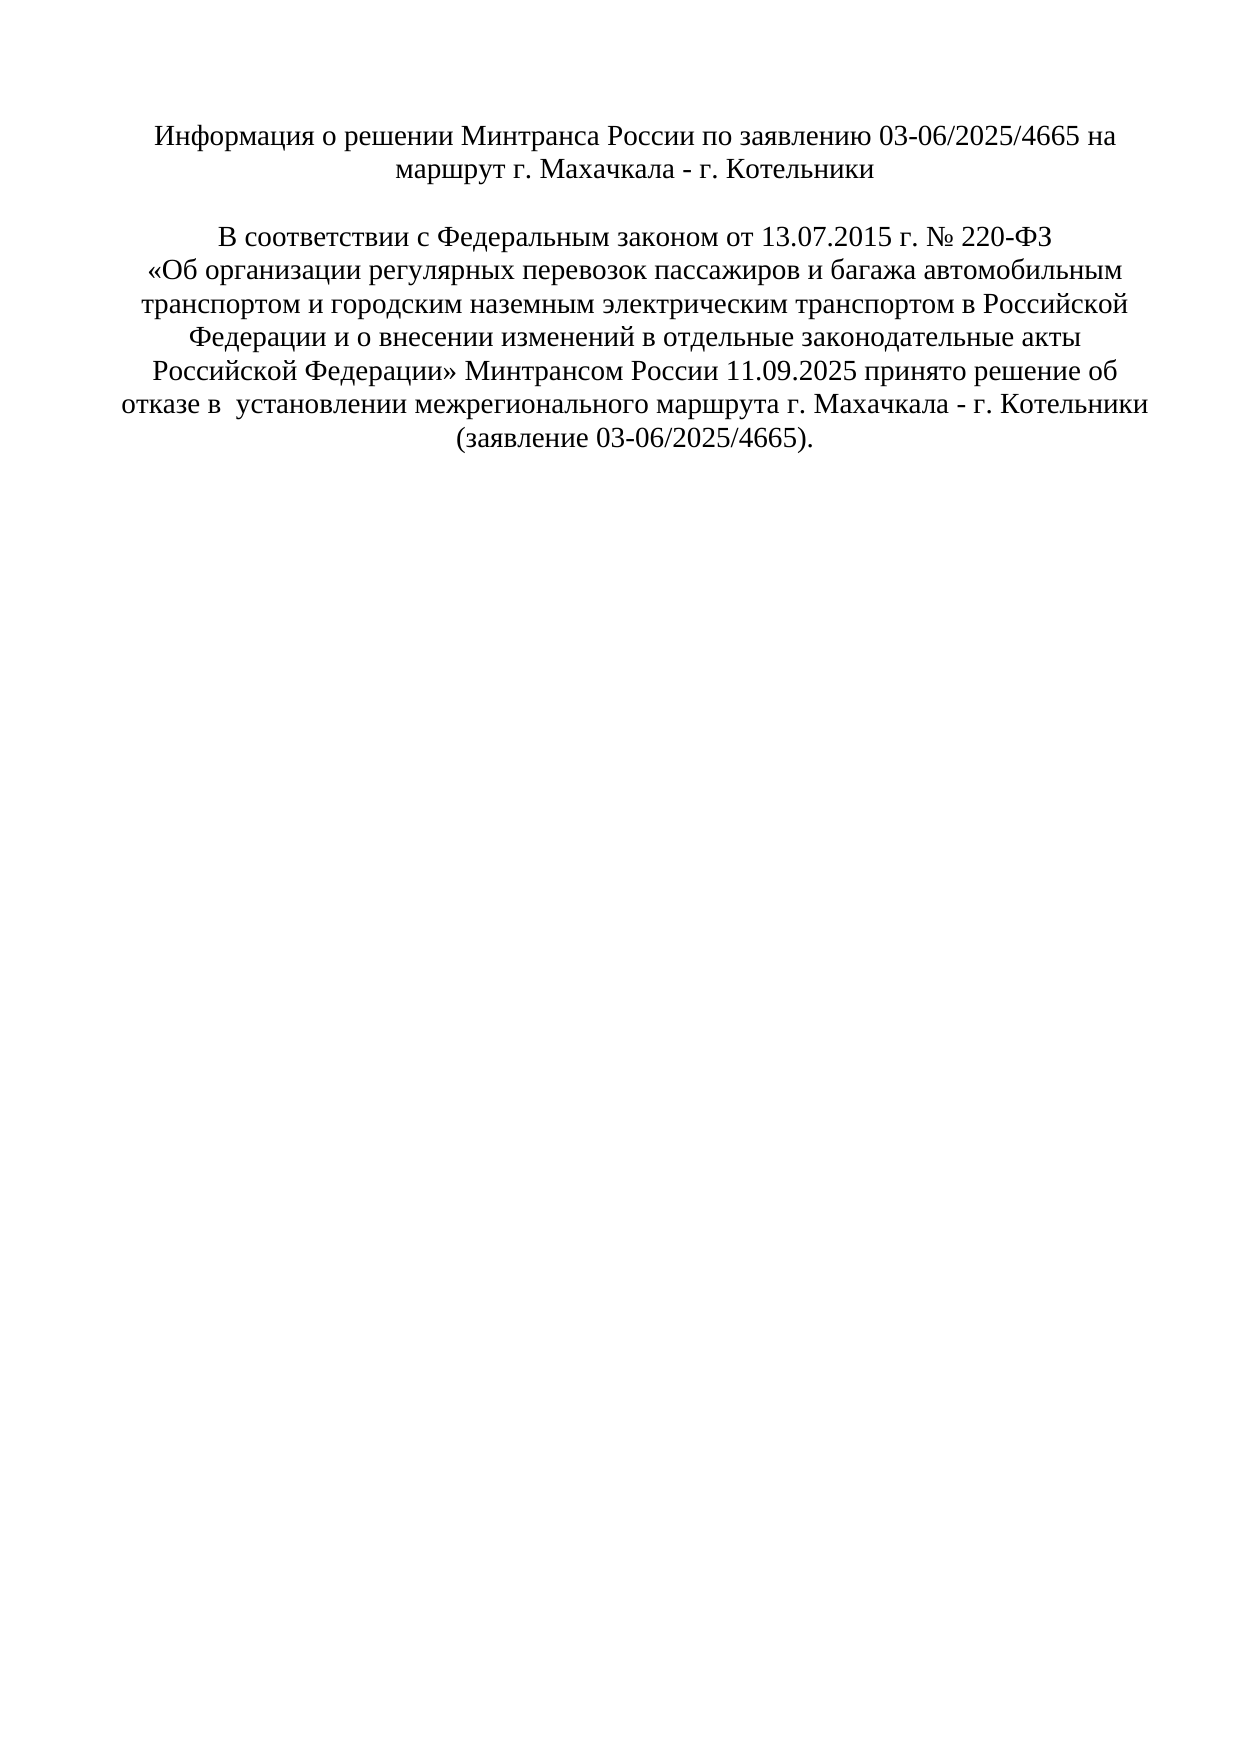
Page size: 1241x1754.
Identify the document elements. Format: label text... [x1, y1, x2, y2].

text В соответствии с Федеральным законом от 13.07.2015 г. № 220-ФЗ «Об организации регулярных перевозок пассажиров и багажа автомобильным транспортом и городским наземным электрическим транспортом в Российской Федерации и о внесении изменений в отдельные законодательные акты Российской Федерации» Минтрансом России 11.09.2025 принято решение об отказе в установлении межрегионального маршрута г. Махачкала - г. Котельники (заявление 03-06/2025/4665). [118, 219, 1152, 453]
text Информация о решении Минтранса России по заявлению 03-06/2025/4665 на маршрут г. Махачкала - г. Котельники [118, 118, 1152, 185]
